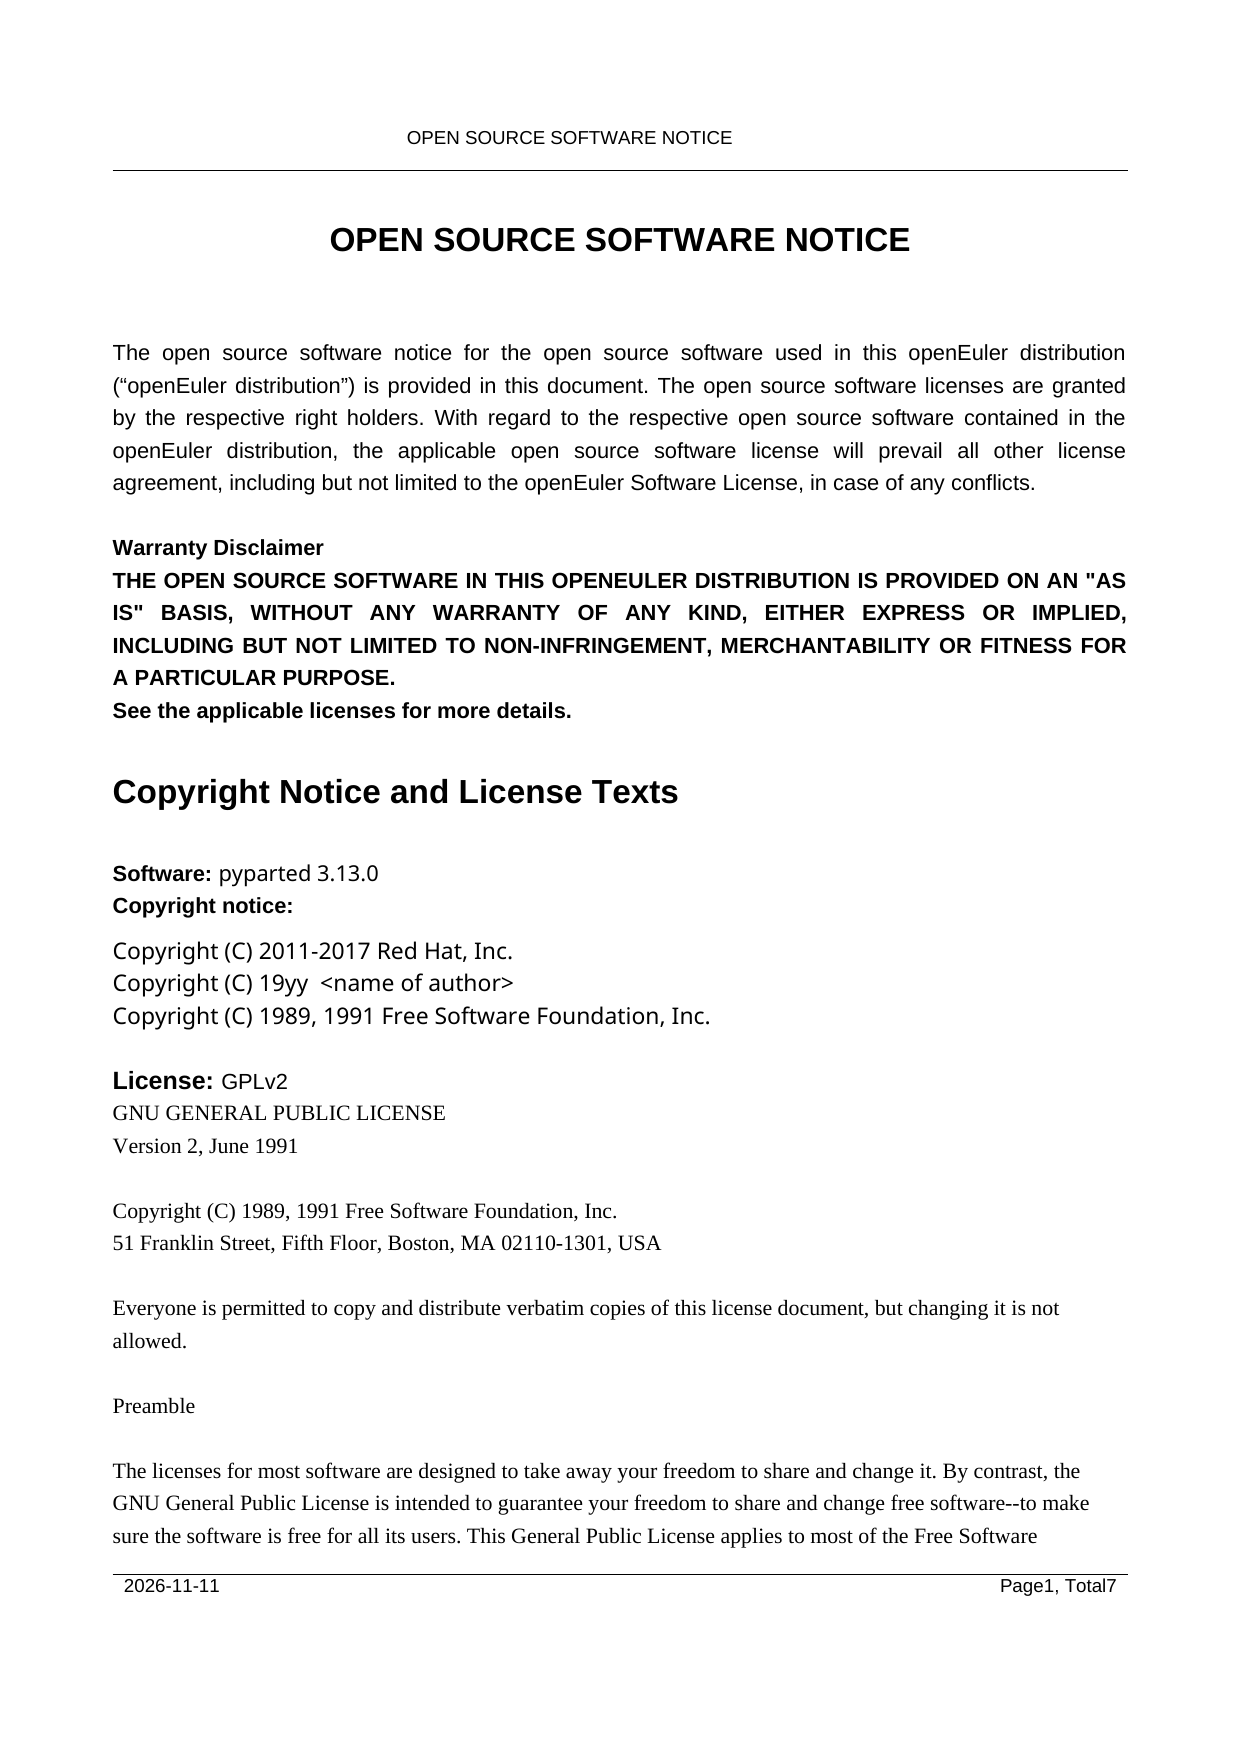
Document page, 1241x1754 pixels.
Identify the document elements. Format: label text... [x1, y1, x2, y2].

text Copyright (C) 2011-2017 Red Hat, Inc. Copyright (C) 19yy <name of author> Copyright (C) 1989, 1991 Free Software Foundation, Inc. [112, 934, 1128, 1064]
text THE OPEN SOURCE SOFTWARE IN THIS OPENEULER DISTRIBUTION IS PROVIDED ON AN "AS IS" BASIS, WITHOUT ANY WARRANTY OF ANY KIND, EITHER EXPRESS OR IMPLIED, INCLUDING BUT NOT LIMITED TO NON-INFRINGEMENT, MERCHANTABILITY OR FITNESS FOR A PARTICULAR PURPOSE. See the applicable licenses for more details. [112, 564, 1128, 726]
text Copyright notice: [112, 889, 1128, 921]
text License: GPLv2 [112, 1064, 1128, 1096]
text Warranty Disclaimer [112, 531, 1128, 564]
title Software: pyparted 3.13.0 [112, 856, 1128, 889]
text The open source software notice for the open source software used in this openEuler distribution (“openEuler distribution”) is provided in this document. The open source software licenses are granted by the respective right holders. With regard to the respective open source software contained in the openEuler distribution, the applicable open source software license will prevail all other license agreement, including but not limited to the openEuler Software License, in case of any conflicts. [112, 336, 1128, 499]
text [112, 1096, 1128, 1551]
text Copyright Notice and License Texts [112, 759, 1128, 824]
text OPEN SOURCE SOFTWARE NOTICE [112, 206, 1128, 271]
